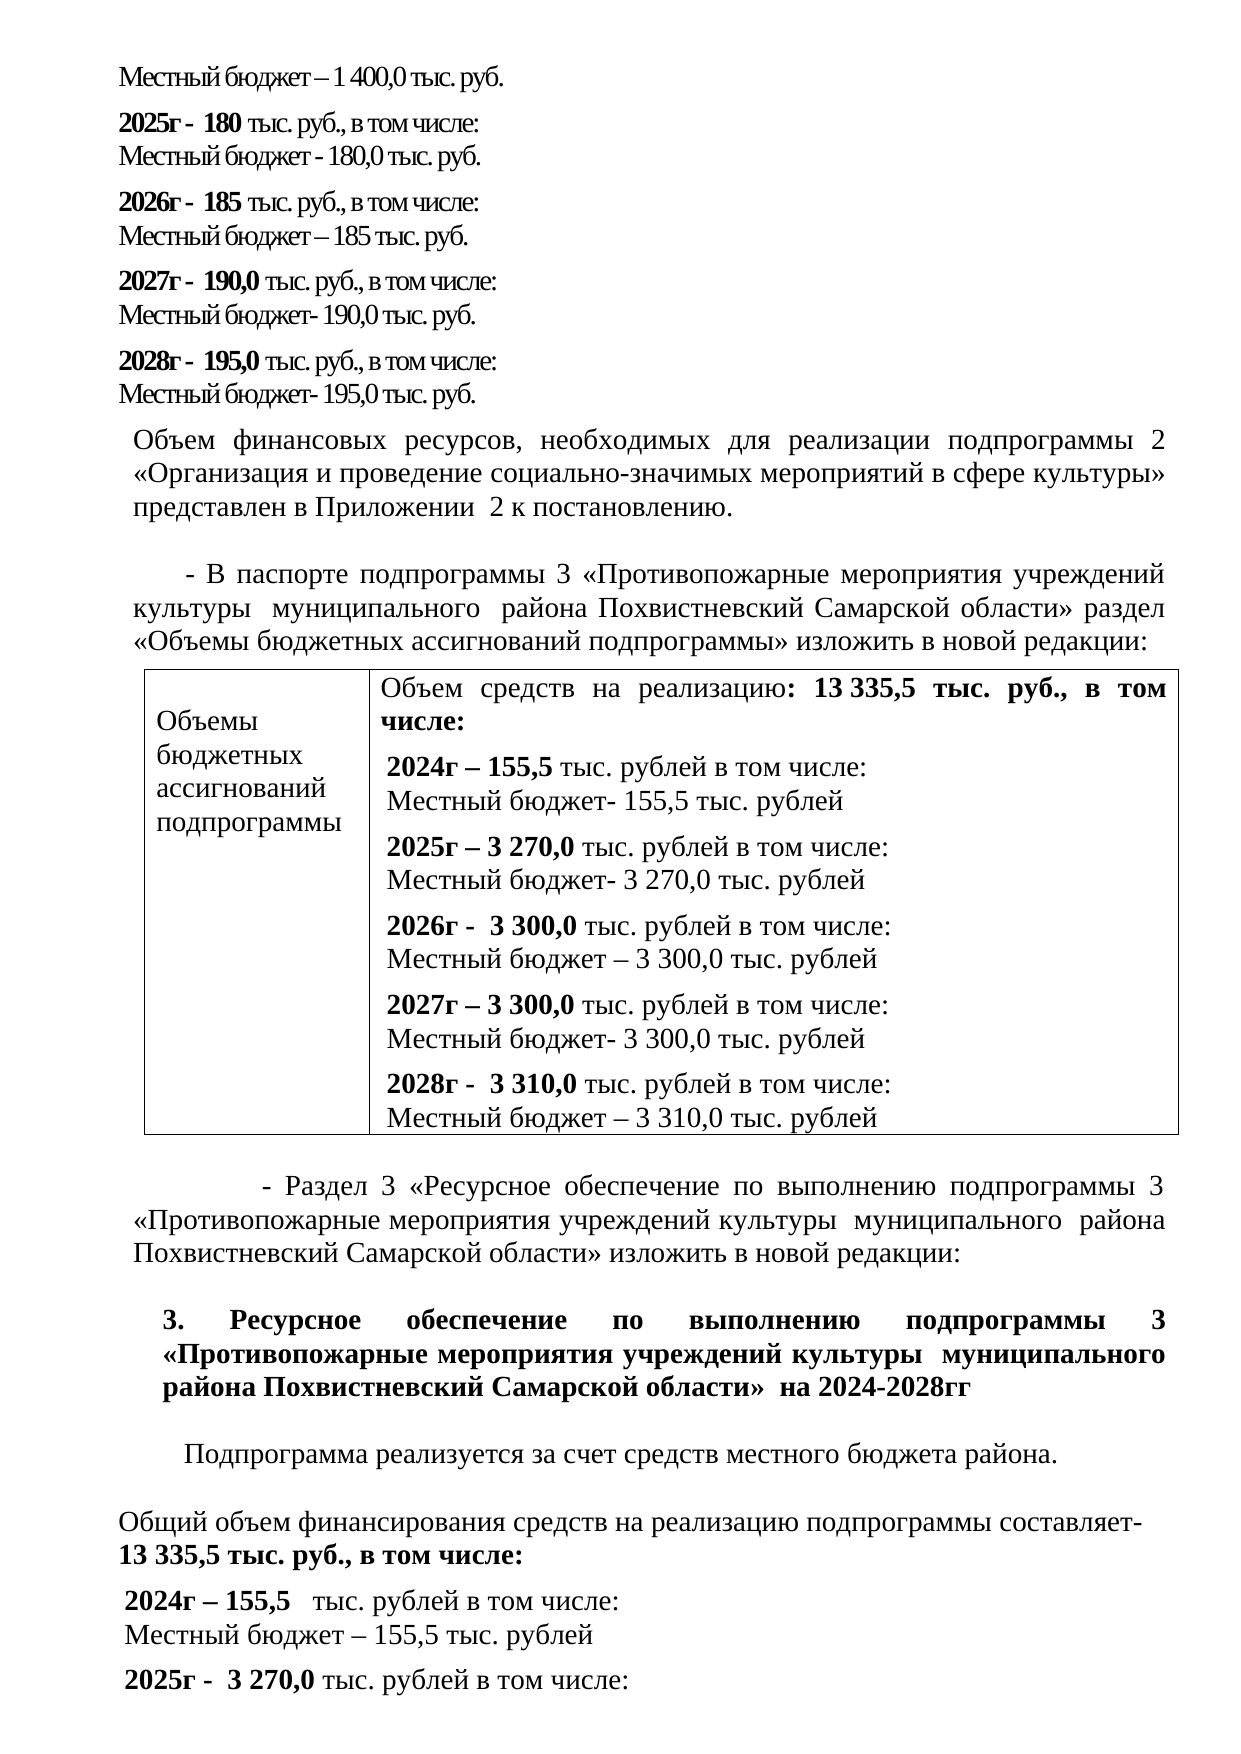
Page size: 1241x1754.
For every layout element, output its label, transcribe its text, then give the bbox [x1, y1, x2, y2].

text 2026г - 185 тыс. руб., в том числе: [118, 184, 1166, 218]
table_header Объем средств на реализацию: 13 335,5 тыс. руб., в том числе: 2024г – 155,5 тыс. рублей в том числе: Местный бюджет- 155,5 тыс. рублей 2025г – 3 270,0 тыс. рублей в том числе: Местный бюджет- 3 270,0 тыс. рублей 2026г - 3 300,0 тыс. рублей в том числе: Местный бюджет – 3 300,0 тыс. рублей 2027г – 3 300,0 тыс. рублей в том числе: Местный бюджет- 3 300,0 тыс. рублей 2028г - 3 310,0 тыс. рублей в том числе: Местный бюджет – 3 310,0 тыс. рублей [370, 670, 1178, 1134]
text 13 335,5 тыс. руб., в том числе: [118, 1537, 1166, 1571]
text 2024г – 155,5 тыс. рублей в том числе: [124, 1583, 1166, 1617]
text Местный бюджет - 180,0 тыс. руб. [118, 138, 1166, 172]
list - Раздел 3 «Ресурсное обеспечение по выполнению подпрограммы 3 «Противопожарные мероприятия учреждений культуры муниципального района Похвистневский Самарской области» изложить в новой редакции: [74, 1168, 1166, 1269]
text Местный бюджет – 1 400,0 тыс. руб. [118, 59, 1166, 93]
text 2025г - 3 270,0 тыс. рублей в том числе: [124, 1662, 1166, 1696]
list Подпрограмма реализуется за счет средств местного бюджета района. [140, 1437, 1166, 1470]
text Местный бюджет – 185 тыс. руб. [118, 218, 1166, 251]
text Местный бюджет- 195,0 тыс. руб. [118, 376, 1166, 410]
text 3. Ресурсное обеспечение по выполнению подпрограммы 3 «Противопожарные мероприятия учреждений культуры муниципального района Похвистневский Самарской области» на 2024-2028гг [162, 1302, 1166, 1403]
table_header Объемы бюджетных ассигнований подпрограммы [145, 670, 369, 1134]
text 2028г - 195,0 тыс. руб., в том числе: [118, 343, 1166, 376]
list - В паспорте подпрограммы 3 «Противопожарные мероприятия учреждений культуры муниципального района Похвистневский Самарской области» раздел «Объемы бюджетных ассигнований подпрограммы» изложить в новой редакции: [74, 556, 1166, 657]
text 2027г - 190,0 тыс. руб., в том числе: [118, 263, 1166, 297]
text Местный бюджет – 155,5 тыс. рублей [124, 1617, 1166, 1650]
text Общий объем финансирования средств на реализацию подпрограммы составляет- [118, 1504, 1166, 1537]
text 2025г - 180 тыс. руб., в том числе: [118, 105, 1166, 138]
text Местный бюджет- 190,0 тыс. руб. [118, 297, 1166, 331]
list Объем финансовых ресурсов, необходимых для реализации подпрограммы 2 «Организация и проведение социально-значимых мероприятий в сфере культуры» представлен в Приложении 2 к постановлению. [133, 422, 1166, 523]
